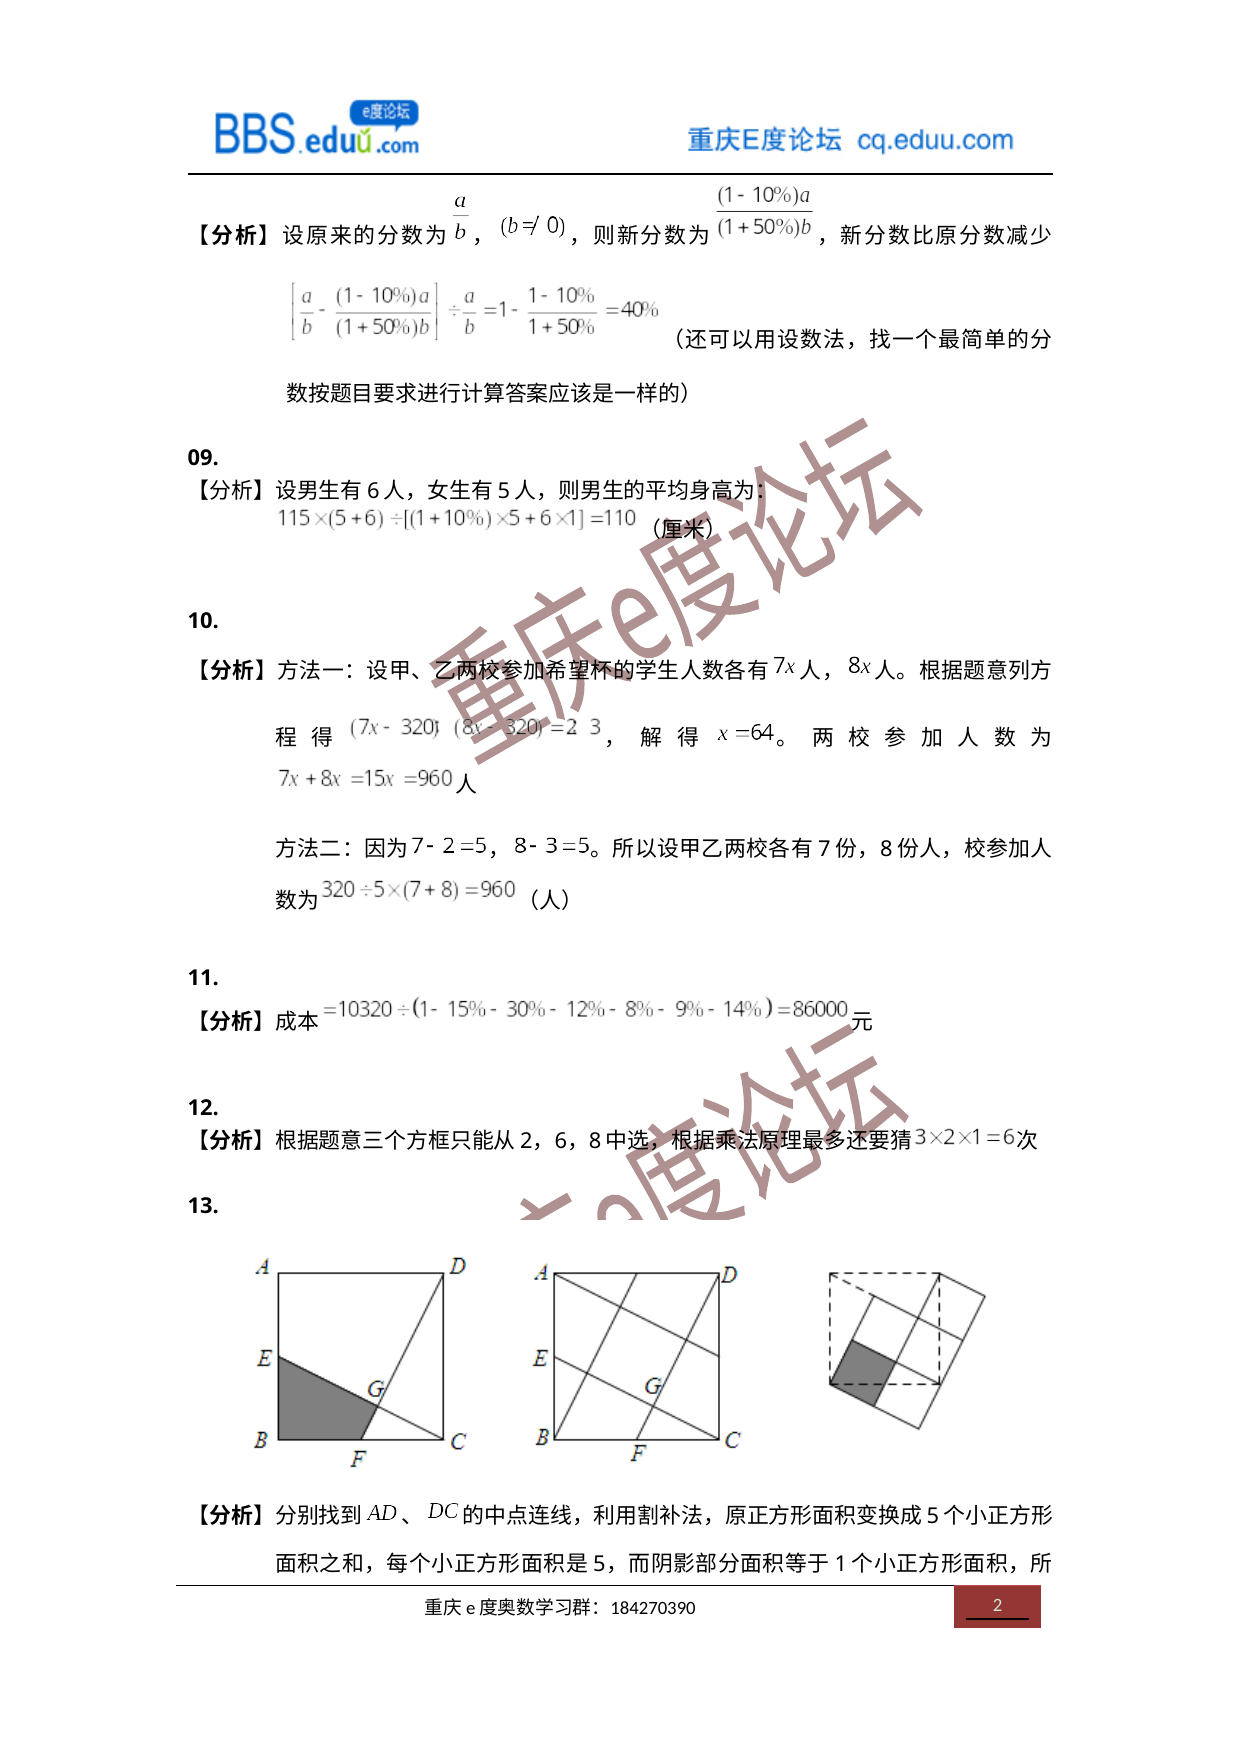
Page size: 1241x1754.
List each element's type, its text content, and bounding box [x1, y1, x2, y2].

text （厘米） [187, 506, 1053, 571]
text 方法二：因为，。所以设甲乙两校各有7份，8份人，校参加人数为（人） [275, 831, 1053, 928]
text 【分析】设男生有6人，女生有5人，则男生的平均身高为： [187, 473, 1053, 506]
picture [237, 1220, 1003, 1473]
picture [187, 88, 1053, 171]
text 13. [187, 1188, 1053, 1221]
text 10. [187, 603, 1053, 636]
text 【分析】分别找到、的中点连线，利用割补法，原正方形面积变换成5个小正方形面积之和，每个小正方形面积是5，而阴影部分面积等于1个小正方形面积，所以也是5 。 [187, 1481, 1053, 1578]
text 【分析】设原来的分数为，，则新分数为，新分数比原分数减少（还可以用设数法，找一个最简单的分数按题目要求进行计算答案应该是一样的） [187, 181, 1053, 408]
text 12. [187, 1091, 1053, 1123]
text 09. [187, 441, 1053, 473]
text 【分析】方法一：设甲、乙两校参加希望杯的学生人数各有人，人。根据题意列方程得，解得。两校参加人数为人 [187, 636, 1053, 831]
text 【分析】成本元 [187, 993, 1053, 1058]
text 11. [187, 961, 1053, 993]
text 【分析】根据题意三个方框只能从2，6，8中选，根据乘法原理最多还要猜次 [187, 1123, 1053, 1156]
